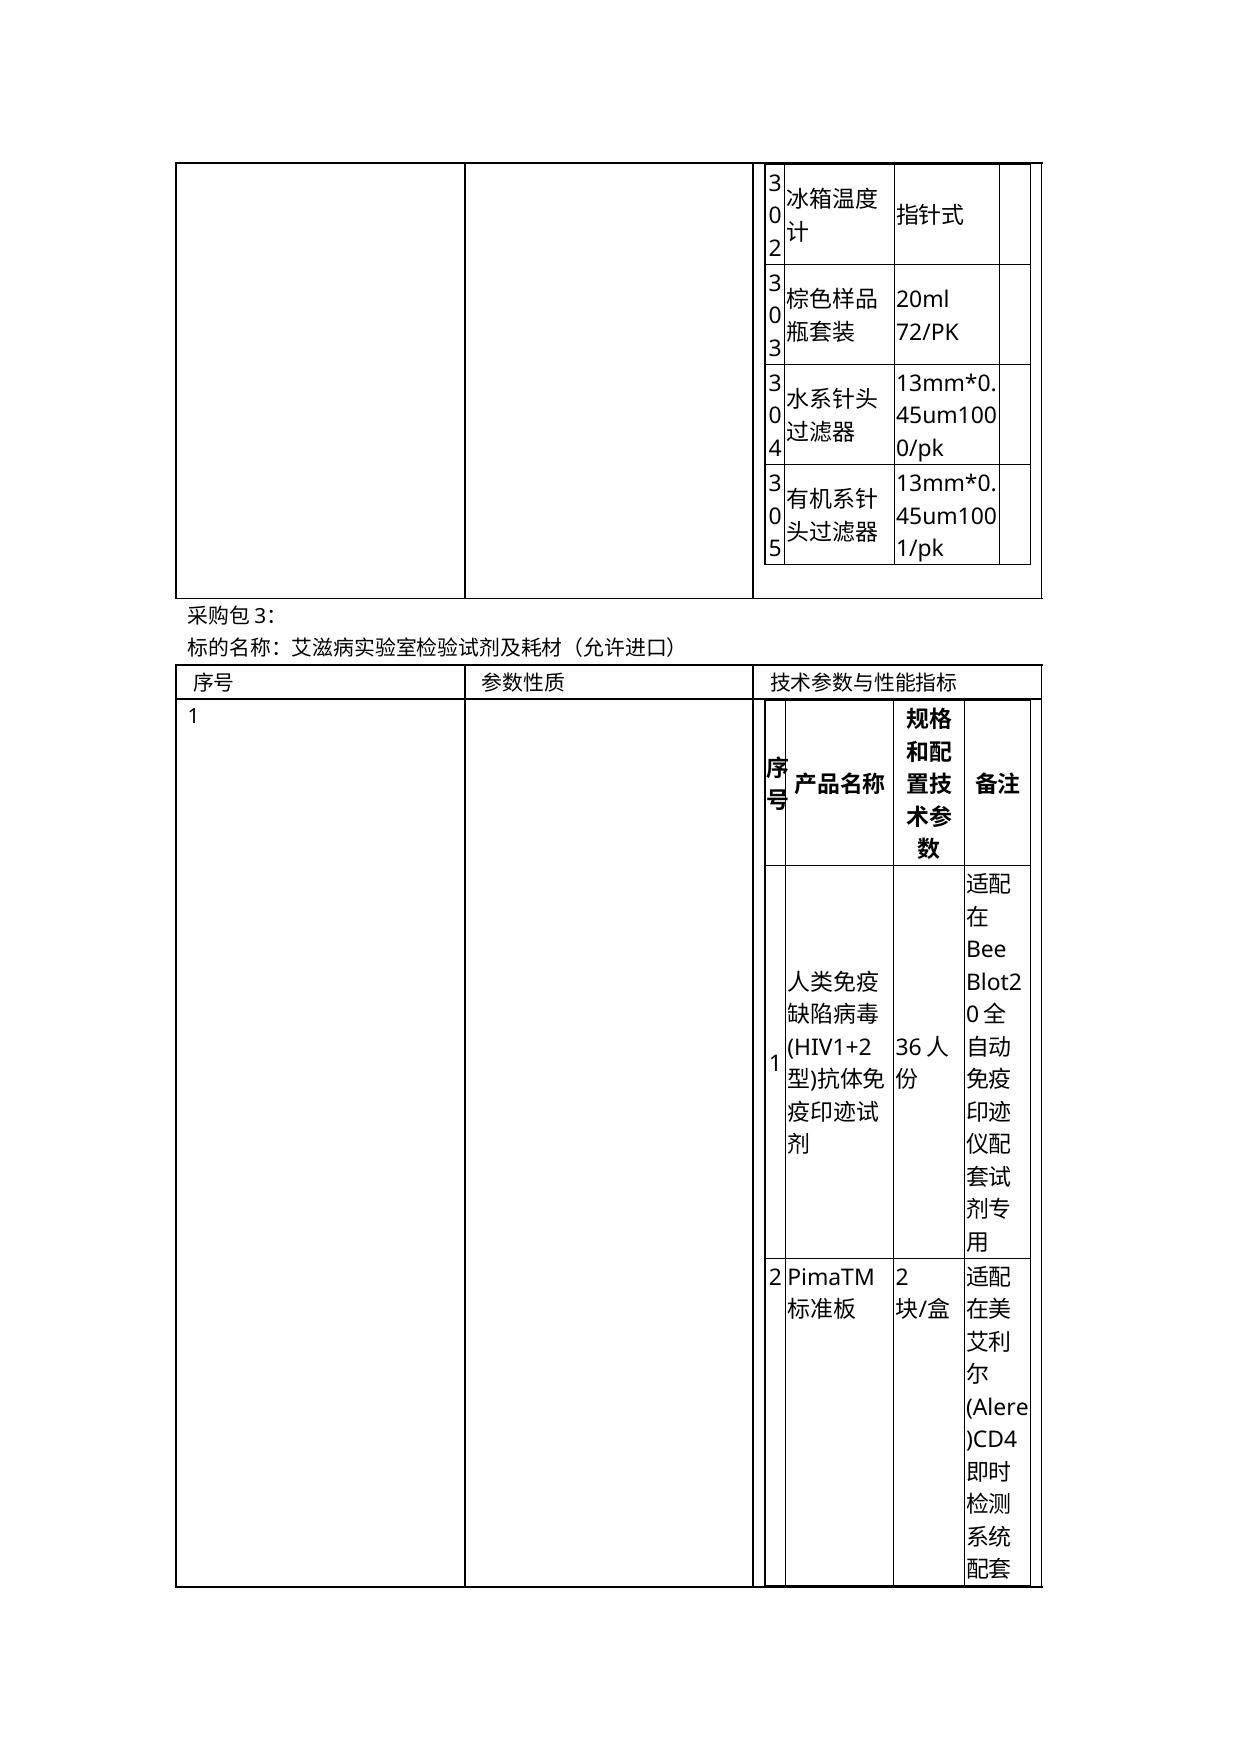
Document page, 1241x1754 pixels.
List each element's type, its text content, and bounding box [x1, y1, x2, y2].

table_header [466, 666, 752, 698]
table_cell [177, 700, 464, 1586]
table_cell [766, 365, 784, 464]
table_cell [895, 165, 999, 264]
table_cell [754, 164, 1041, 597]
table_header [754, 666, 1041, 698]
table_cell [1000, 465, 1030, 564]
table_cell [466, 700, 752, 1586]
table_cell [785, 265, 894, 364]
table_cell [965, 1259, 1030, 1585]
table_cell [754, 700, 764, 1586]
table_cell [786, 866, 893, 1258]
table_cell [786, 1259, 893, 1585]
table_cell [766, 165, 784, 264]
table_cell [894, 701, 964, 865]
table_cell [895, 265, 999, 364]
text 标的名称：艾滋病实验室检验试剂及耗材（允许进口） [187, 632, 1053, 664]
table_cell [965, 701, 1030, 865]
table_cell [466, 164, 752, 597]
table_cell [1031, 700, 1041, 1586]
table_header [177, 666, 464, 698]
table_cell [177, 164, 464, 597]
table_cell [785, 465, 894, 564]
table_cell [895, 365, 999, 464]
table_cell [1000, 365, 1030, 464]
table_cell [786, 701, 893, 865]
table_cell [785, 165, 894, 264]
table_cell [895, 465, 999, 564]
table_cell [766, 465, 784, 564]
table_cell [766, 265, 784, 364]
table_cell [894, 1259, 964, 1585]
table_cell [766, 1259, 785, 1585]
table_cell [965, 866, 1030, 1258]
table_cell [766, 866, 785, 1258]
text 采购包3： [187, 599, 1053, 632]
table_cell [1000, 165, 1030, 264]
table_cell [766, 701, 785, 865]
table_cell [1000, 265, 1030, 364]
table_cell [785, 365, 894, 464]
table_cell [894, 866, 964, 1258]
